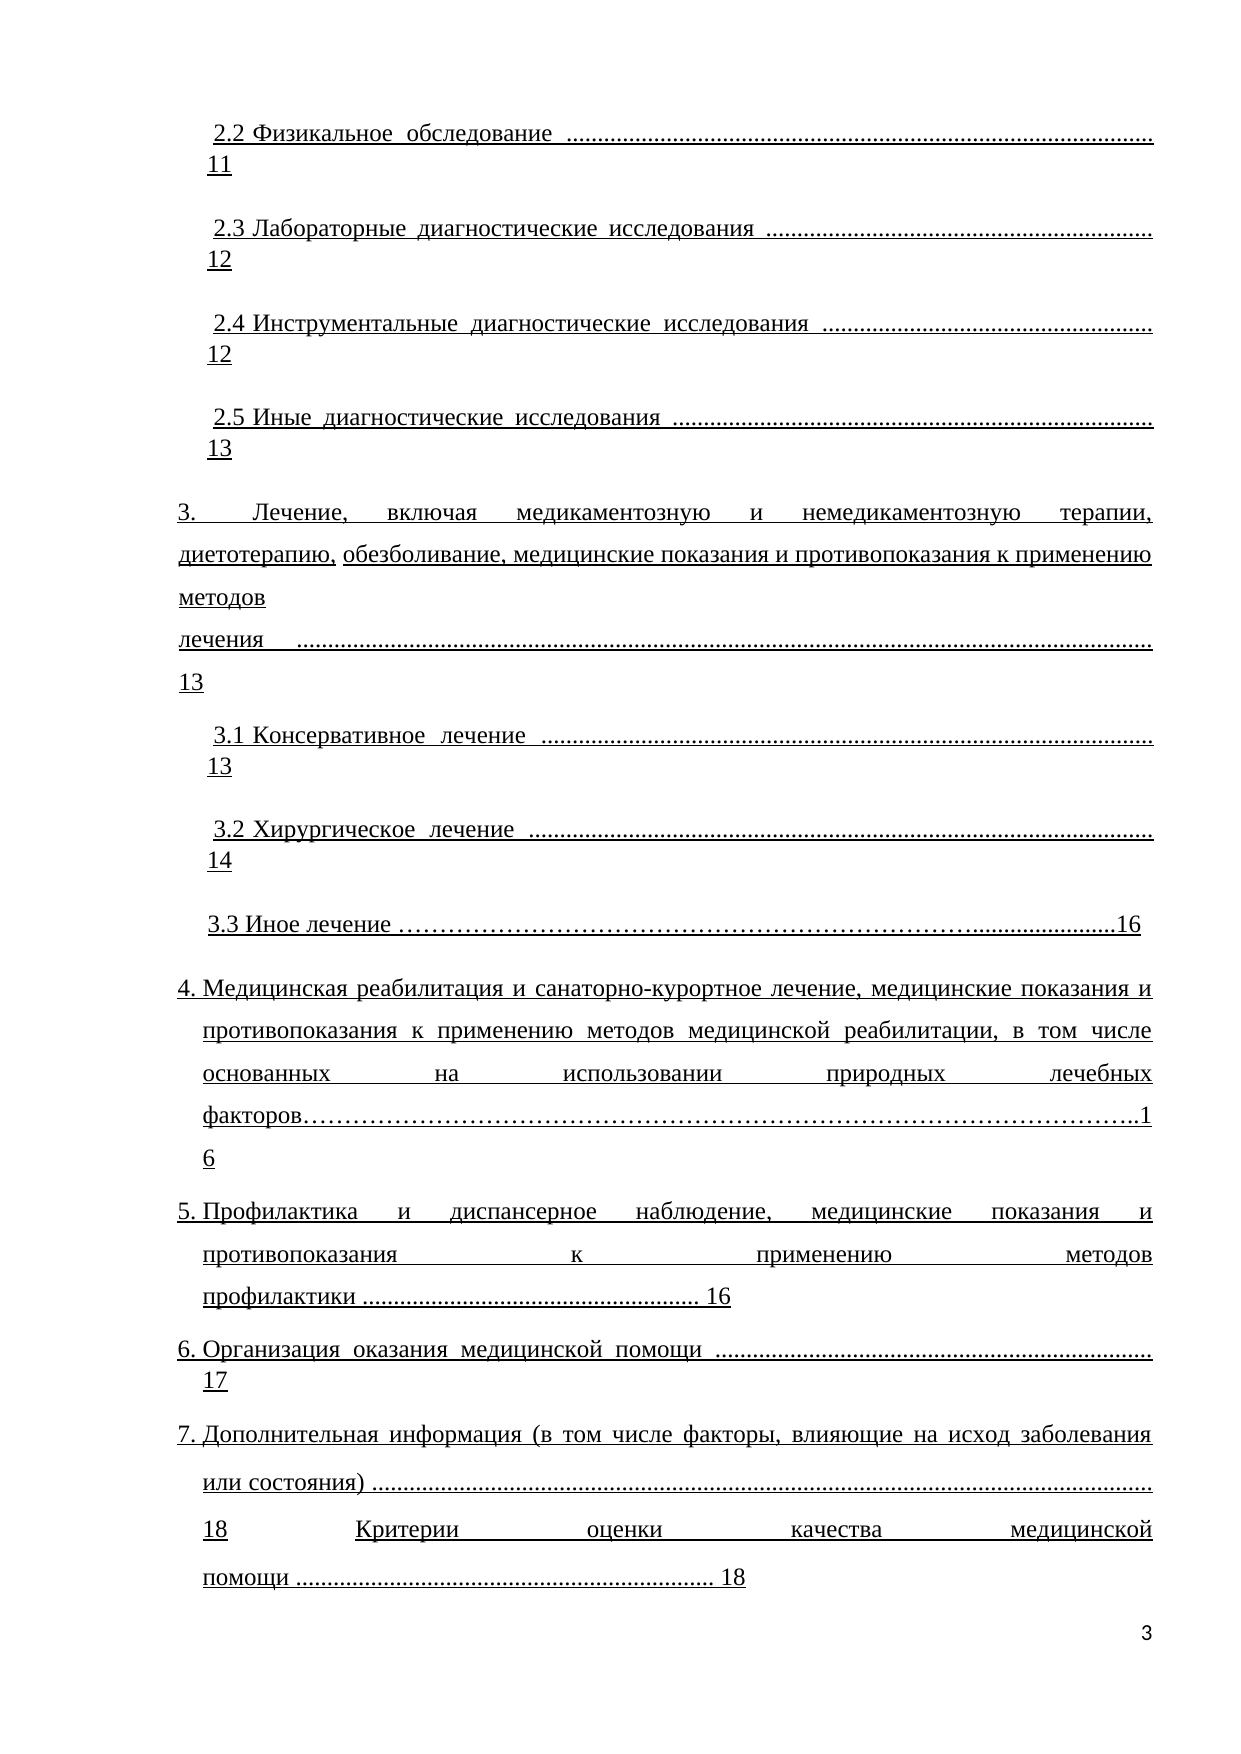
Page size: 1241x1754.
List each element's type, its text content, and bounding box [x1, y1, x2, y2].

list Дополнительная информация (в том числе факторы, влияющие на исход заболевания или состояния) ............................................................................................................................. 18 Критерии оценки качества медицинской помощи ................................................................... 18 [177, 1419, 1153, 1444]
list Физикальное обследование .............................................................................................. 11 [207, 118, 1153, 178]
subtitle 3.3 Иное лечение …………………………………………………………….......................16 [177, 909, 1141, 938]
list Хирургическое лечение .................................................................................................... 14 [207, 814, 1153, 874]
list Инструментальные диагностические исследования ..................................................... 12 [207, 308, 1153, 367]
list Медицинская реабилитация и санаторно-курортное лечение, медицинские показания и противопоказания к применению методов медицинской реабилитации, в том числе основанных на использовании природных лечебных факторов………………………………………………………………………………………..16 [177, 973, 1153, 998]
list Лечение, включая медикаментозную и немедикаментозную терапии, диетотерапию, обезболивание, медицинские показания и противопоказания к применению методов лечения ......................................................................................................................................... 13 [177, 523, 1152, 696]
list Профилактика и диспансерное наблюдение, медицинские показания и противопоказания к применению методов профилактики ...................................................... 16 [177, 1196, 1153, 1221]
list Медицинская реабилитация и санаторно-курортное лечение, медицинские показания и противопоказания к применению методов медицинской реабилитации, в том числе основанных на использовании природных лечебных факторов………………………………………………………………………………………..16 [177, 999, 1153, 1172]
list Лечение, включая медикаментозную и немедикаментозную терапии, диетотерапию, обезболивание, медицинские показания и противопоказания к применению методов лечения ......................................................................................................................................... 13 [177, 497, 1152, 522]
list Организация оказания медицинской помощи ...................................................................... 17 [177, 1334, 1153, 1359]
list Лабораторные диагностические исследования .............................................................. 12 [207, 213, 1153, 273]
list Дополнительная информация (в том числе факторы, влияющие на исход заболевания или состояния) ............................................................................................................................. 18 Критерии оценки качества медицинской помощи ................................................................... 18 [177, 1445, 1153, 1591]
list Организация оказания медицинской помощи ...................................................................... 17 [177, 1361, 1153, 1394]
list Консервативное лечение .................................................................................................. 13 [207, 720, 1153, 780]
list Иные диагностические исследования ............................................................................. 13 [207, 402, 1153, 462]
list Профилактика и диспансерное наблюдение, медицинские показания и противопоказания к применению методов профилактики ...................................................... 16 [177, 1223, 1153, 1310]
